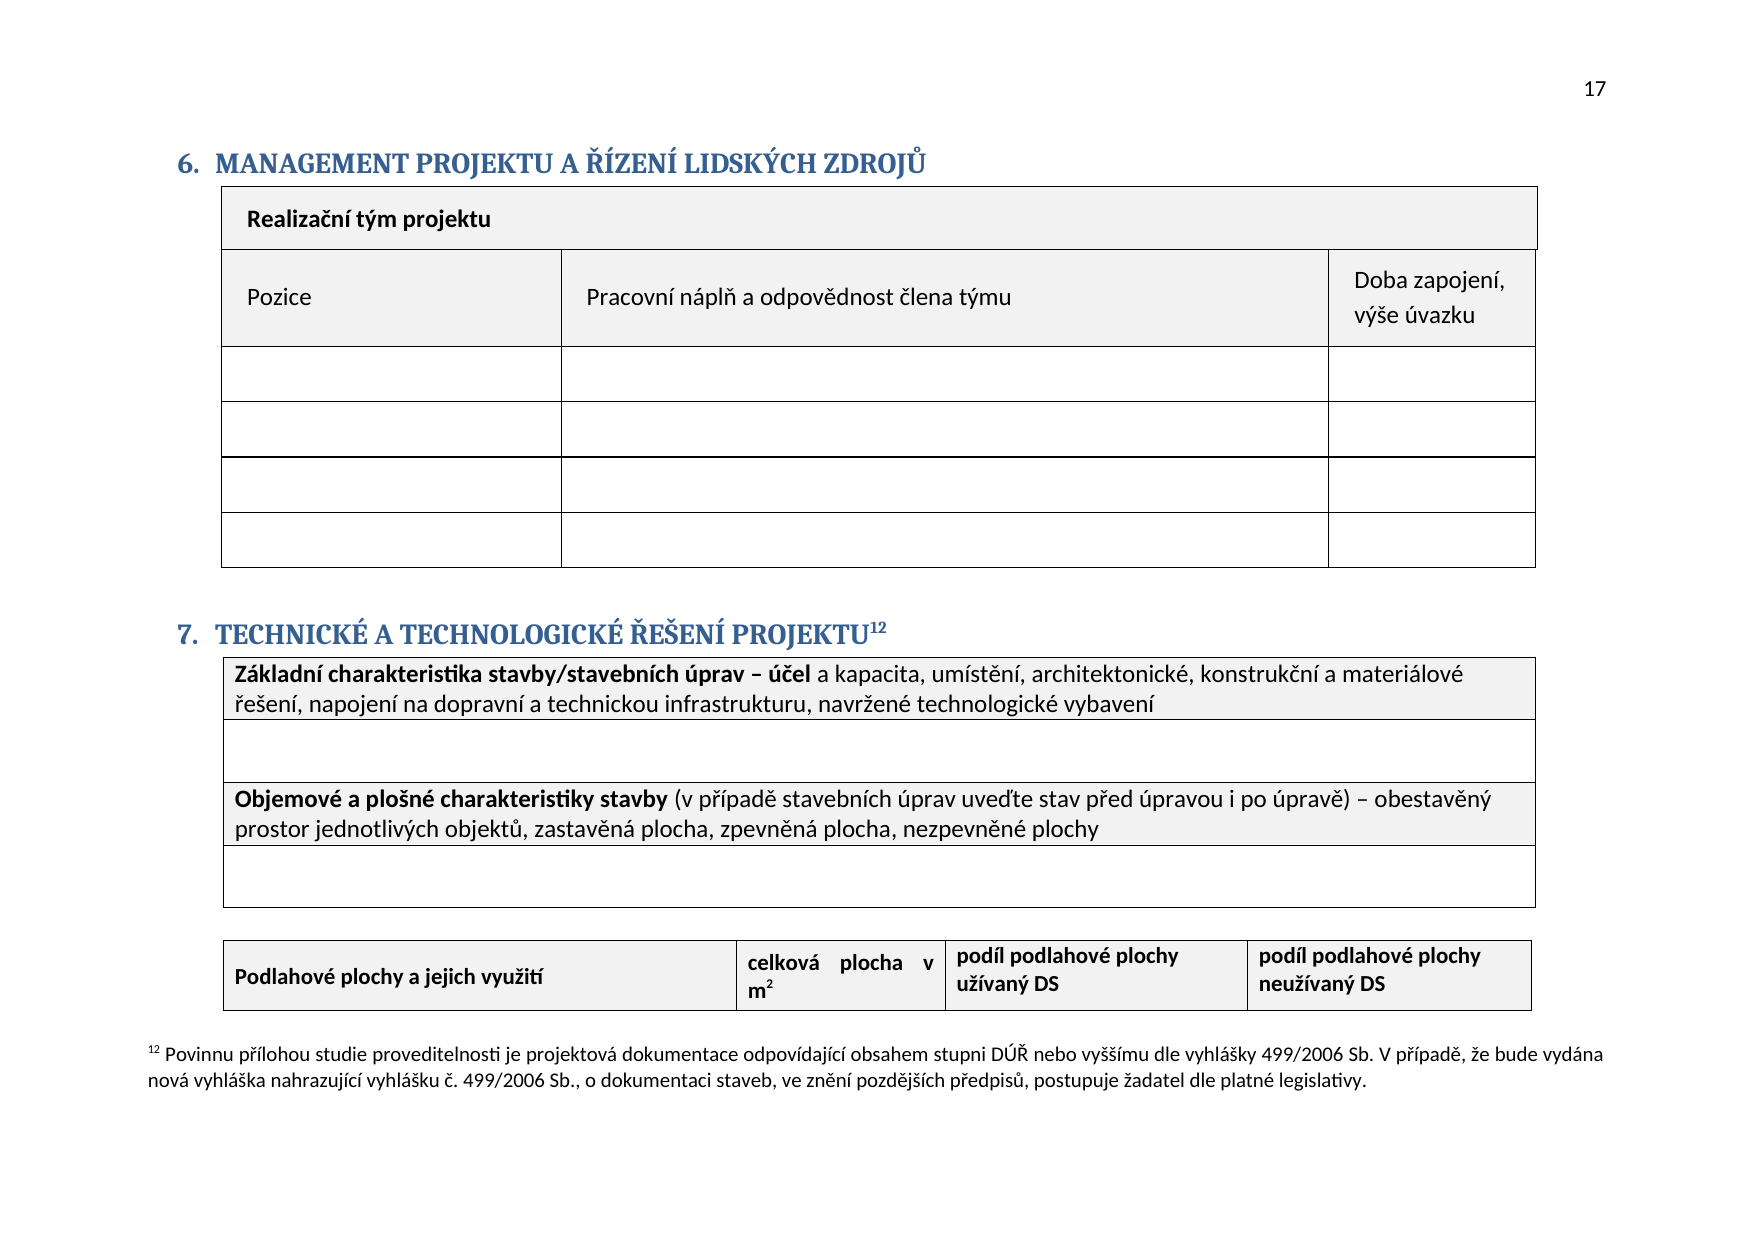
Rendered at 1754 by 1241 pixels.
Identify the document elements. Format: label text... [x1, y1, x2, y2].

table_cell [562, 347, 1328, 401]
table_cell [562, 513, 1328, 567]
table_cell [1329, 458, 1535, 512]
table_cell [222, 513, 561, 567]
table_cell [224, 720, 1535, 782]
table_cell [1329, 347, 1535, 401]
table_cell Objemové a plošné charakteristiky stavby (v případě stavebních úprav uveďte stav před úpravou i po úpravě) – obestavěný prostor jednotlivých objektů, zastavěná plocha, zpevněná plocha, nezpevněné plochy [224, 783, 1535, 844]
table_header Základní charakteristika stavby/stavebních úprav – účel a kapacita, umístění, architektonické, konstrukční a materiálové řešení, napojení na dopravní a technickou infrastrukturu, navržené technologické vybavení [224, 658, 1535, 719]
table_cell [1329, 402, 1535, 456]
table_cell [222, 402, 561, 456]
table_cell Pozice [222, 250, 561, 346]
table_cell [1329, 513, 1535, 567]
table_cell [224, 846, 1535, 907]
table_cell [562, 402, 1328, 456]
table_header podíl podlahové plochy neužívaný DS [1248, 941, 1531, 1010]
subtitle Management projektu a řízení lidských zdrojů [177, 148, 1606, 181]
subtitle Technické a technologické řešení projektu [177, 618, 1606, 652]
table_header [224, 941, 736, 1010]
table_header celková plocha v m2 [737, 941, 945, 1010]
table_cell Doba zapojení, výše úvazku [1329, 250, 1535, 346]
table_header podíl podlahové plochy užívaný DS [946, 941, 1247, 1010]
table_cell [562, 458, 1328, 512]
table_cell [222, 347, 561, 401]
table_cell [222, 458, 561, 512]
table_cell Pracovní náplň a odpovědnost člena týmu [562, 250, 1328, 346]
table_header Realizační tým projektu [222, 187, 1537, 249]
